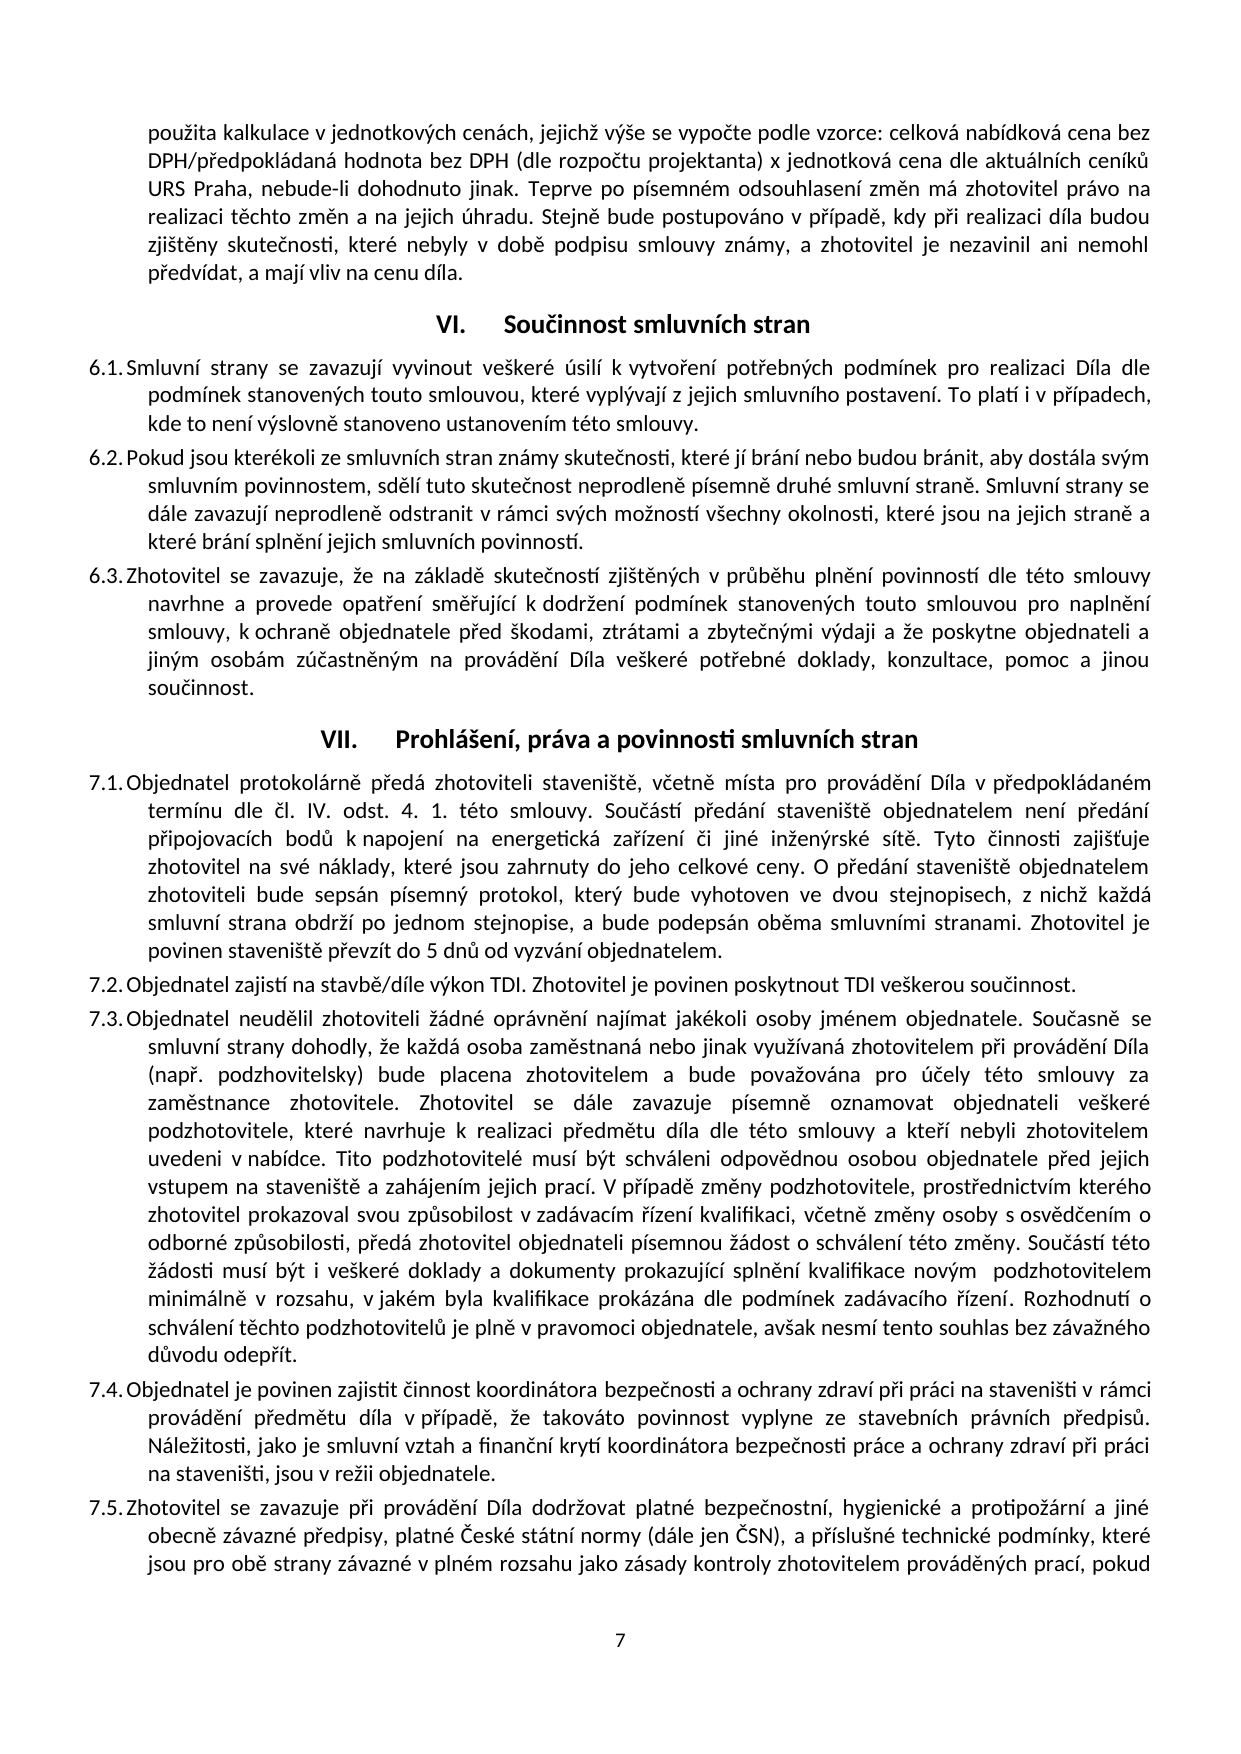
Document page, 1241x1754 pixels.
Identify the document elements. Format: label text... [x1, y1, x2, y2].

list Pokud jsou kterékoli ze smluvních stran známy skutečnosti, které jí brání nebo budou bránit, aby dostála svým smluvním povinnostem, sdělí tuto skutečnost neprodleně písemně druhé smluvní straně. Smluvní strany se dále zavazují neprodleně odstranit v rámci svých možností všechny okolnosti, které jsou na jejich straně a které brání splnění jejich smluvních povinností. [89, 443, 1152, 555]
list Objednatel neudělil zhotoviteli žádné oprávnění najímat jakékoli osoby jménem objednatele. Současně se smluvní strany dohodly, že každá osoba zaměstnaná nebo jinak využívaná zhotovitelem při provádění Díla (např. podzhovitelsky) bude placena zhotovitelem a bude považována pro účely této smlouvy za zaměstnance zhotovitele. Zhotovitel se dále zavazuje písemně oznamovat objednateli veškeré podzhotovitele, které navrhuje k realizaci předmětu díla dle této smlouvy a kteří nebyli zhotovitelem uvedeni v nabídce. Tito podzhotovitelé musí být schváleni odpovědnou osobou objednatele před jejich vstupem na staveniště a zahájením jejich prací. V případě změny podzhotovitele, prostřednictvím kterého zhotovitel prokazoval svou způsobilost v zadávacím řízení kvalifikaci, včetně změny osoby s osvědčením o odborné způsobilosti, předá zhotovitel objednateli písemnou žádost o schválení této změny. Součástí této žádosti musí být i veškeré doklady a dokumenty prokazující splnění kvalifikace novým podzhotovitelem minimálně v rozsahu, v jakém byla kvalifikace prokázána dle podmínek zadávacího řízení. Rozhodnutí o schválení těchto podzhotovitelů je plně v pravomoci objednatele, avšak nesmí tento souhlas bez závažného důvodu odepřít. [89, 1004, 1152, 1369]
subtitle Prohlášení, práva a povinnosti smluvních stran [126, 722, 1152, 755]
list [89, 1493, 1152, 1577]
list Zhotovitel se zavazuje, že na základě skutečností zjištěných v průběhu plnění povinností dle této smlouvy navrhne a provede opatření směřující k dodržení podmínek stanovených touto smlouvou pro naplnění smlouvy, k ochraně objednatele před škodami, ztrátami a zbytečnými výdaji a že poskytne objednateli a jiným osobám zúčastněným na provádění Díla veškeré potřebné doklady, konzultace, pomoc a jinou součinnost. [89, 561, 1152, 701]
list Součinnost smluvních stran [126, 307, 1152, 340]
list Smluvní strany se zavazují vyvinout veškeré úsilí k vytvoření potřebných podmínek pro realizaci Díla dle podmínek stanovených touto smlouvou, které vyplývají z jejich smluvního postavení. To platí i v případech, kde to není výslovně stanoveno ustanovením této smlouvy. [89, 353, 1152, 437]
list Objednatel je povinen zajistit činnost koordinátora bezpečnosti a ochrany zdraví při práci na staveništi v rámci provádění předmětu díla v případě, že takováto povinnost vyplyne ze stavebních právních předpisů. Náležitosti, jako je smluvní vztah a finanční krytí koordinátora bezpečnosti práce a ochrany zdraví při práci na staveništi, jsou v režii objednatele. [89, 1375, 1152, 1487]
list Objednatel zajistí na stavbě/díle výkon TDI. Zhotovitel je povinen poskytnout TDI veškerou součinnost. [89, 970, 1152, 998]
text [89, 118, 1152, 286]
list Objednatel protokolárně předá zhotoviteli staveniště, včetně místa pro provádění Díla v předpokládaném termínu dle čl. IV. odst. 4. 1. této smlouvy. Součástí předání staveniště objednatelem není předání připojovacích bodů k napojení na energetická zařízení či jiné inženýrské sítě. Tyto činnosti zajišťuje zhotovitel na své náklady, které jsou zahrnuty do jeho celkové ceny. O předání staveniště objednatelem zhotoviteli bude sepsán písemný protokol, který bude vyhotoven ve dvou stejnopisech, z nichž každá smluvní strana obdrží po jednom stejnopise, a bude podepsán oběma smluvními stranami. Zhotovitel je povinen staveniště převzít do 5 dnů od vyzvání objednatelem. [89, 768, 1152, 964]
